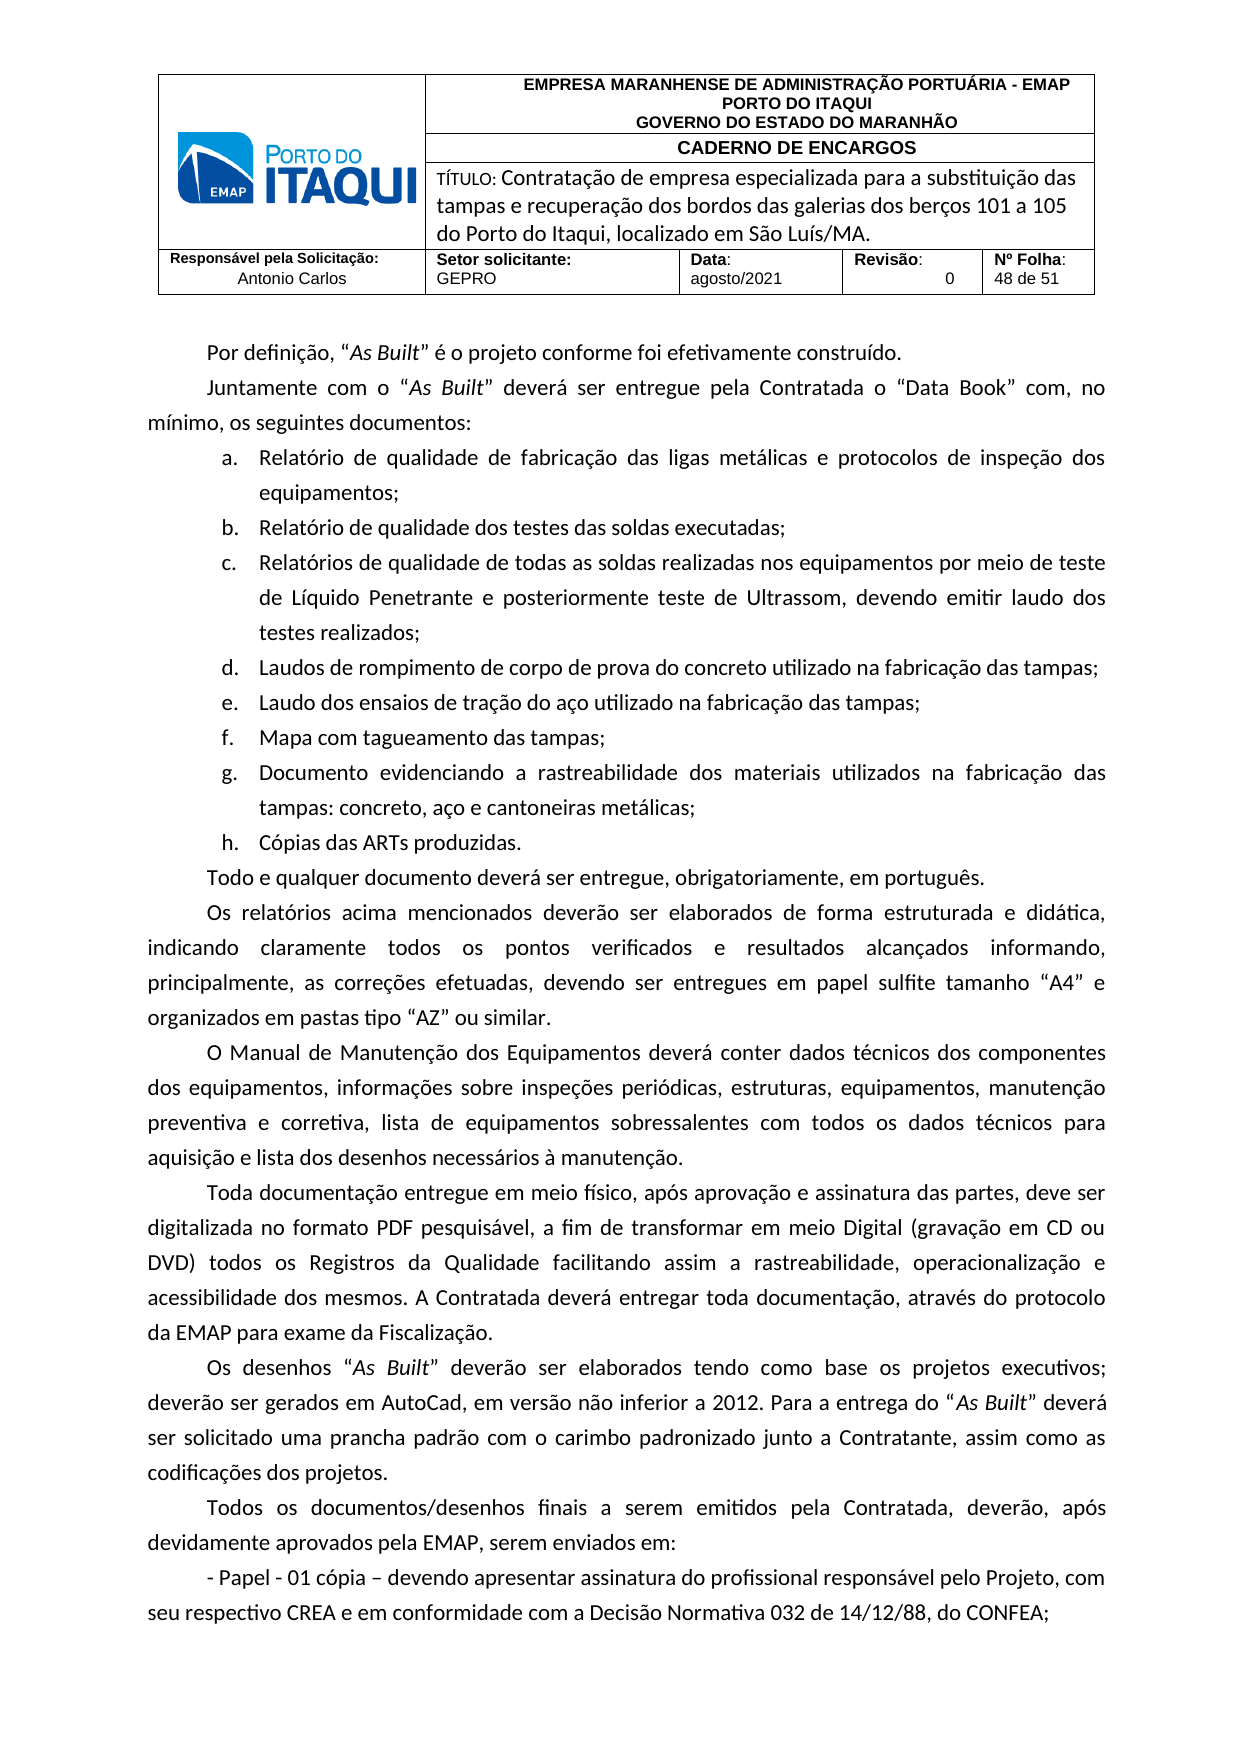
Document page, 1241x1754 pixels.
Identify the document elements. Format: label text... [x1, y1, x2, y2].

text O Manual de Manutenção dos Equipamentos deverá conter dados técnicos dos componentes dos equipamentos, informações sobre inspeções periódicas, estruturas, equipamentos, manutenção preventiva e corretiva, lista de equipamentos sobressalentes com todos os dados técnicos para aquisição e lista dos desenhos necessários à manutenção. [147, 1038, 1107, 1171]
text Por definição, “As Built” é o projeto conforme foi efetivamente construído. [147, 338, 1107, 366]
text Toda documentação entregue em meio físico, após aprovação e assinatura das partes, deve ser digitalizada no formato PDF pesquisável, a fim de transformar em meio Digital (gravação em CD ou DVD) todos os Registros da Qualidade facilitando assim a rastreabilidade, operacionalização e acessibilidade dos mesmos. A Contratada deverá entregar toda documentação, através do protocolo da EMAP para exame da Fiscalização. [147, 1178, 1107, 1346]
text Todos os documentos/desenhos finais a serem emitidos pela Contratada, deverão, após devidamente aprovados pela EMAP, serem enviados em: [147, 1493, 1107, 1556]
text Os relatórios acima mencionados deverão ser elaborados de forma estruturada e didática, indicando claramente todos os pontos verificados e resultados alcançados informando, principalmente, as correções efetuadas, devendo ser entregues em papel sulfite tamanho “A4” e organizados em pastas tipo “AZ” ou similar. [147, 898, 1107, 1031]
text Os desenhos “As Built” deverão ser elaborados tendo como base os projetos executivos; deverão ser gerados em AutoCad, em versão não inferior a 2012. Para a entrega do “As Built” deverá ser solicitado uma prancha padrão com o carimbo padronizado junto a Contratante, assim como as codificações dos projetos. [147, 1353, 1107, 1486]
list Documento evidenciando a rastreabilidade dos materiais utilizados na fabricação das tampas: concreto, aço e cantoneiras metálicas; [221, 758, 1107, 821]
list Relatório de qualidade de fabricação das ligas metálicas e protocolos de inspeção dos equipamentos; [221, 443, 1107, 506]
list Relatório de qualidade dos testes das soldas executadas; [221, 513, 1107, 541]
picture [170, 122, 423, 211]
list Cópias das ARTs produzidas. [221, 828, 1107, 856]
text Juntamente com o “As Built” deverá ser entregue pela Contratada o “Data Book” com, no mínimo, os seguintes documentos: [147, 373, 1107, 436]
list Laudos de rompimento de corpo de prova do concreto utilizado na fabricação das tampas; [221, 653, 1107, 681]
list Mapa com tagueamento das tampas; [221, 723, 1107, 751]
text - Papel - 01 cópia – devendo apresentar assinatura do profissional responsável pelo Projeto, com seu respectivo CREA e em conformidade com a Decisão Normativa 032 de 14/12/88, do CONFEA; [147, 1563, 1107, 1626]
list Relatórios de qualidade de todas as soldas realizadas nos equipamentos por meio de teste de Líquido Penetrante e posteriormente teste de Ultrassom, devendo emitir laudo dos testes realizados; [221, 548, 1107, 646]
text Todo e qualquer documento deverá ser entregue, obrigatoriamente, em português. [147, 863, 1107, 891]
list Laudo dos ensaios de tração do aço utilizado na fabricação das tampas; [221, 688, 1107, 716]
